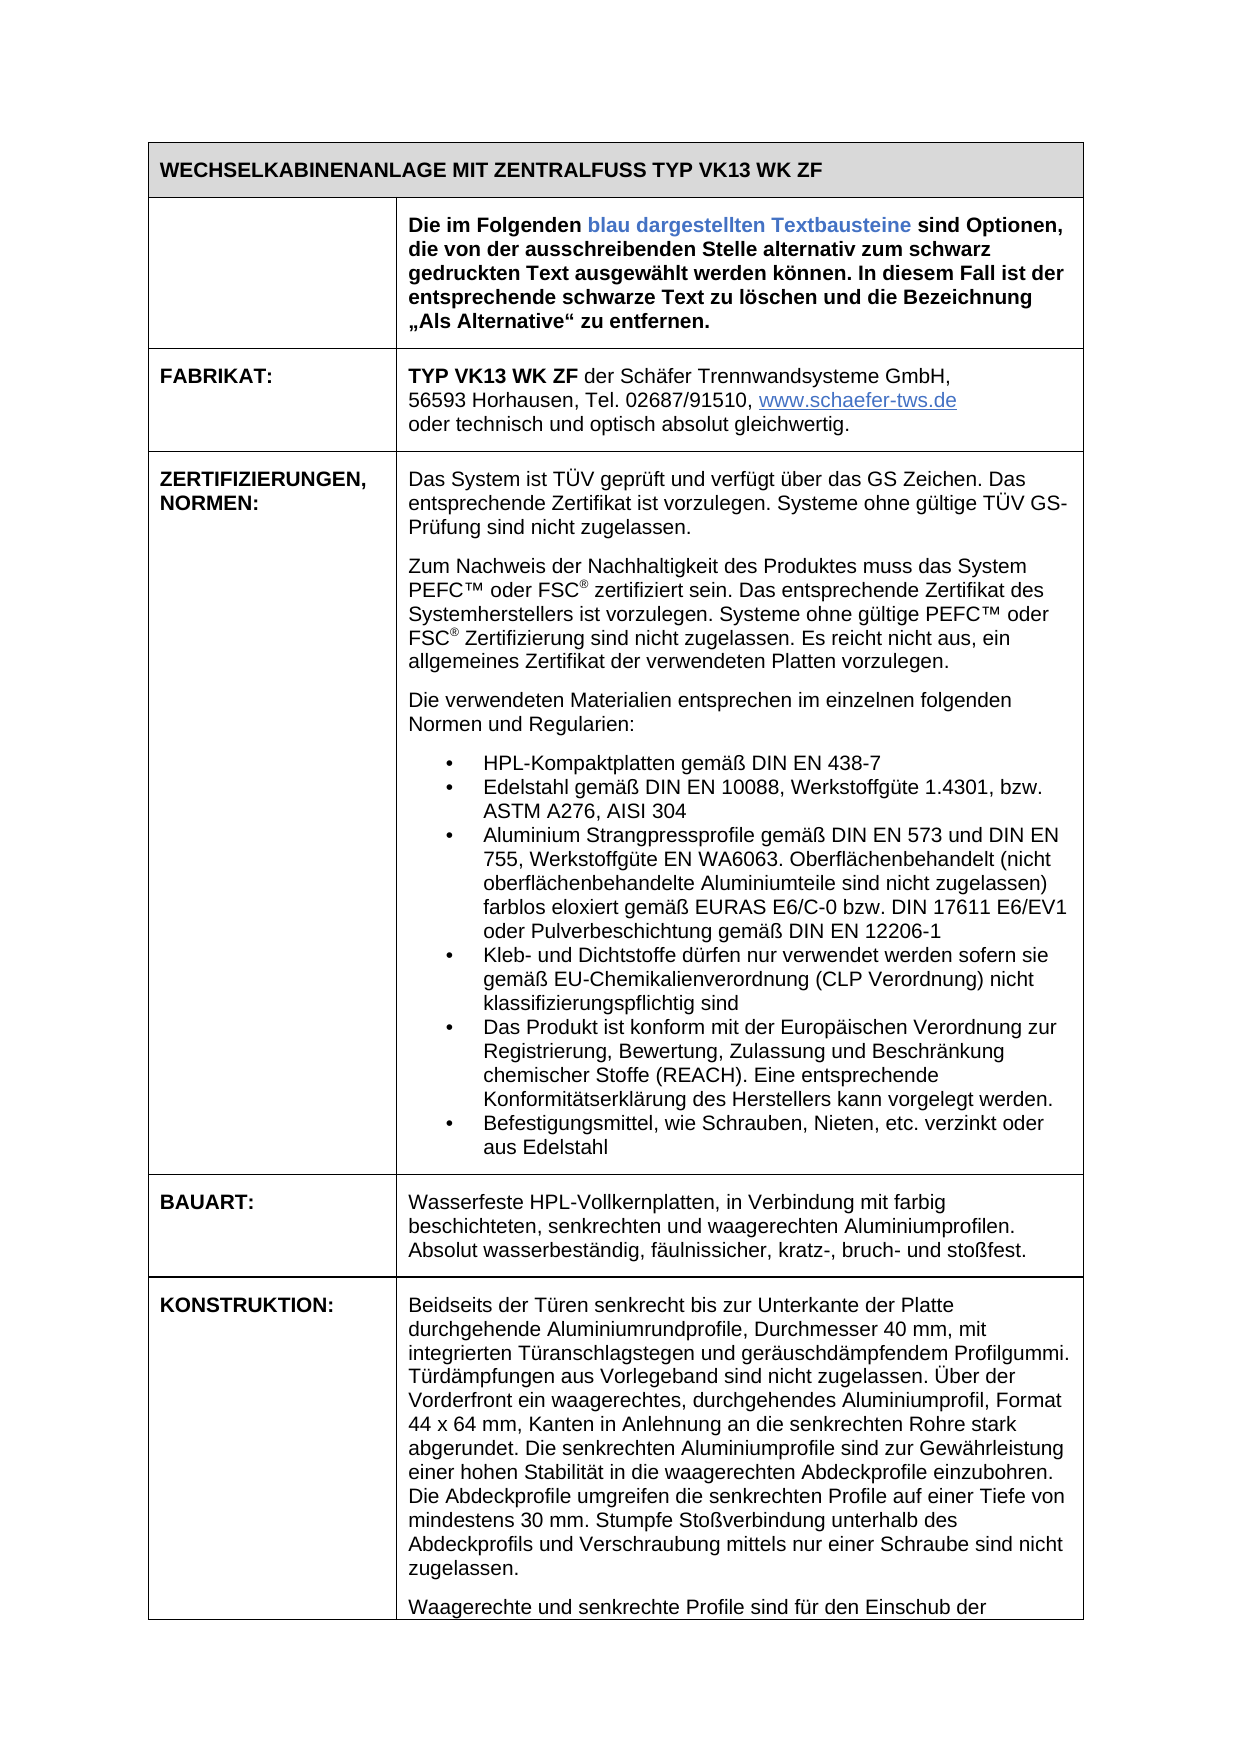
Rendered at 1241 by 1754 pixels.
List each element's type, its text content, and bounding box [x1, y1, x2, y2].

table_cell BAUART: [149, 1175, 396, 1276]
table_cell Das System ist TÜV geprüft und verfügt über das GS Zeichen. Das entsprechende Zertifikat ist vorzulegen. Systeme ohne gültige TÜV GS-Prüfung sind nicht zugelassen. Zum Nachweis der Nachhaltigkeit des Produktes muss das System PEFC™ oder FSC® zertifiziert sein. Das entsprechende Zertifikat des Systemherstellers ist vorzulegen. Systeme ohne gültige PEFC™ oder FSC® Zertifizierung sind nicht zugelassen. Es reicht nicht aus, ein allgemeines Zertifikat der verwendeten Platten vorzulegen. Die verwendeten Materialien entsprechen im einzelnen folgenden Normen und Regularien: HPL-Kompaktplatten gemäß DIN EN 438-7 Edelstahl gemäß DIN EN 10088, Werkstoffgüte 1.4301, bzw. ASTM A276, AISI 304 Aluminium Strangpressprofile gemäß DIN EN 573 und DIN EN 755, Werkstoffgüte EN WA6063. Oberflächenbehandelt (nicht oberflächenbehandelte Aluminiumteile sind nicht zugelassen) farblos eloxiert gemäß EURAS E6/C-0 bzw. DIN 17611 E6/EV1 oder Pulverbeschichtung gemäß DIN EN 12206-1 Kleb- und Dichtstoffe dürfen nur verwendet werden sofern sie gemäß EU-Chemikalienverordnung (CLP Verordnung) nicht klassifizierungspflichtig sind Das Produkt ist konform mit der Europäischen Verordnung zur Registrierung, Bewertung, Zulassung und Beschränkung chemischer Stoffe (REACH). Eine entsprechende Konformitätserklärung des Herstellers kann vorgelegt werden. Befestigungsmittel, wie Schrauben, Nieten, etc. verzinkt oder aus Edelstahl [397, 452, 1083, 1173]
table_cell Die im Folgenden blau dargestellten Textbausteine sind Optionen, die von der ausschreibenden Stelle alternativ zum schwarz gedruckten Text ausgewählt werden können. In diesem Fall ist der entsprechende schwarze Text zu löschen und die Bezeichnung „Als Alternative“ zu entfernen. [397, 198, 1083, 348]
table_cell TYP VK13 WK ZF der Schäfer Trennwandsysteme GmbH, 56593 Horhausen, Tel. 02687/91510, www.schaefer-tws.de oder technisch und optisch absolut gleichwertig. [397, 349, 1083, 451]
table_header WECHSELKABINENANLAGE MIT ZENTRALFUSS TYP VK13 WK ZF [149, 143, 1083, 197]
table_cell Wasserfeste HPL-Vollkernplatten, in Verbindung mit farbig beschichteten, senkrechten und waagerechten Aluminiumprofilen. Absolut wasserbeständig, fäulnissicher, kratz-, bruch- und stoßfest. [397, 1175, 1083, 1276]
table_cell ZERTIFIZIERUNGEN, NORMEN: [149, 452, 396, 1173]
table_cell FABRIKAT: [149, 349, 396, 451]
table_cell KONSTRUKTION: [149, 1278, 396, 1619]
table_cell [149, 198, 396, 348]
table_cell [397, 1278, 1083, 1619]
